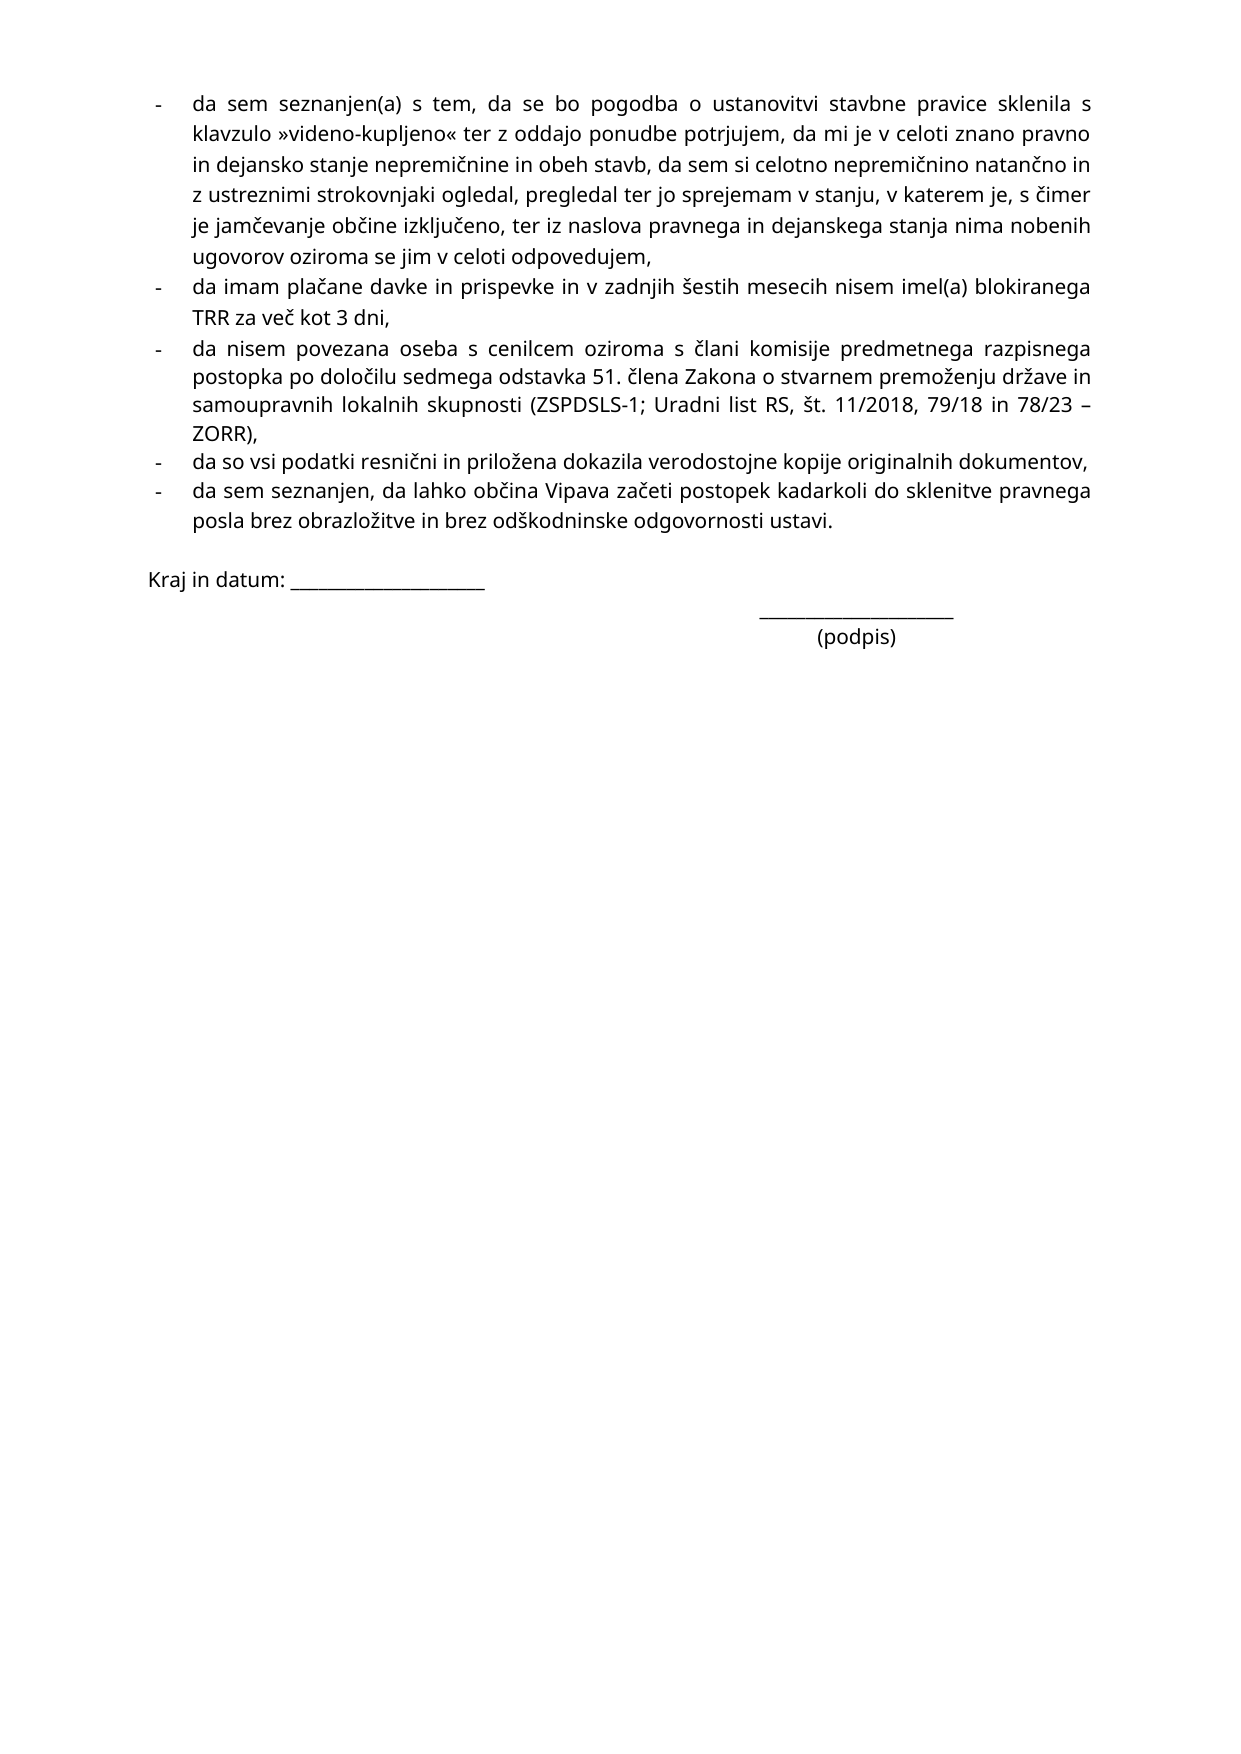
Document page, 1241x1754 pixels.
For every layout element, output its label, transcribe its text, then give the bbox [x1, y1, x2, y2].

text Kraj in datum: _____________________ [148, 566, 1092, 594]
subtitle da imam plačane davke in prispevke in v zadnjih šestih mesecih nisem imel(a) blokiranega TRR za več kot 3 dni, [155, 272, 1092, 331]
text (podpis) [148, 622, 1092, 651]
text _____________________ [148, 594, 1092, 622]
subtitle da sem seznanjen(a) s tem, da se bo pogodba o ustanovitvi stavbne pravice sklenila s klavzulo »videno-kupljeno« ter z oddajo ponudbe potrjujem, da mi je v celoti znano pravno in dejansko stanje nepremičnine in obeh stavb, da sem si celotno nepremičnino natančno in z ustreznimi strokovnjaki ogledal, pregledal ter jo sprejemam v stanju, v katerem je, s čimer je jamčevanje občine izključeno, ter iz naslova pravnega in dejanskega stanja nima nobenih ugovorov oziroma se jim v celoti odpovedujem, [155, 89, 1092, 270]
list da nisem povezana oseba s cenilcem oziroma s člani komisije predmetnega razpisnega postopka po določilu sedmega odstavka 51. člena Zakona o stvarnem premoženju države in samoupravnih lokalnih skupnosti (ZSPDSLS-1; Uradni list RS, št. 11/2018, 79/18 in 78/23 – ZORR), [155, 334, 1092, 447]
subtitle da sem seznanjen, da lahko občina Vipava začeti postopek kadarkoli do sklenitve pravnega posla brez obrazložitve in brez odškodninske odgovornosti ustavi. [155, 476, 1092, 535]
list da so vsi podatki resnični in priložena dokazila verodostojne kopije originalnih dokumentov, [155, 447, 1092, 476]
